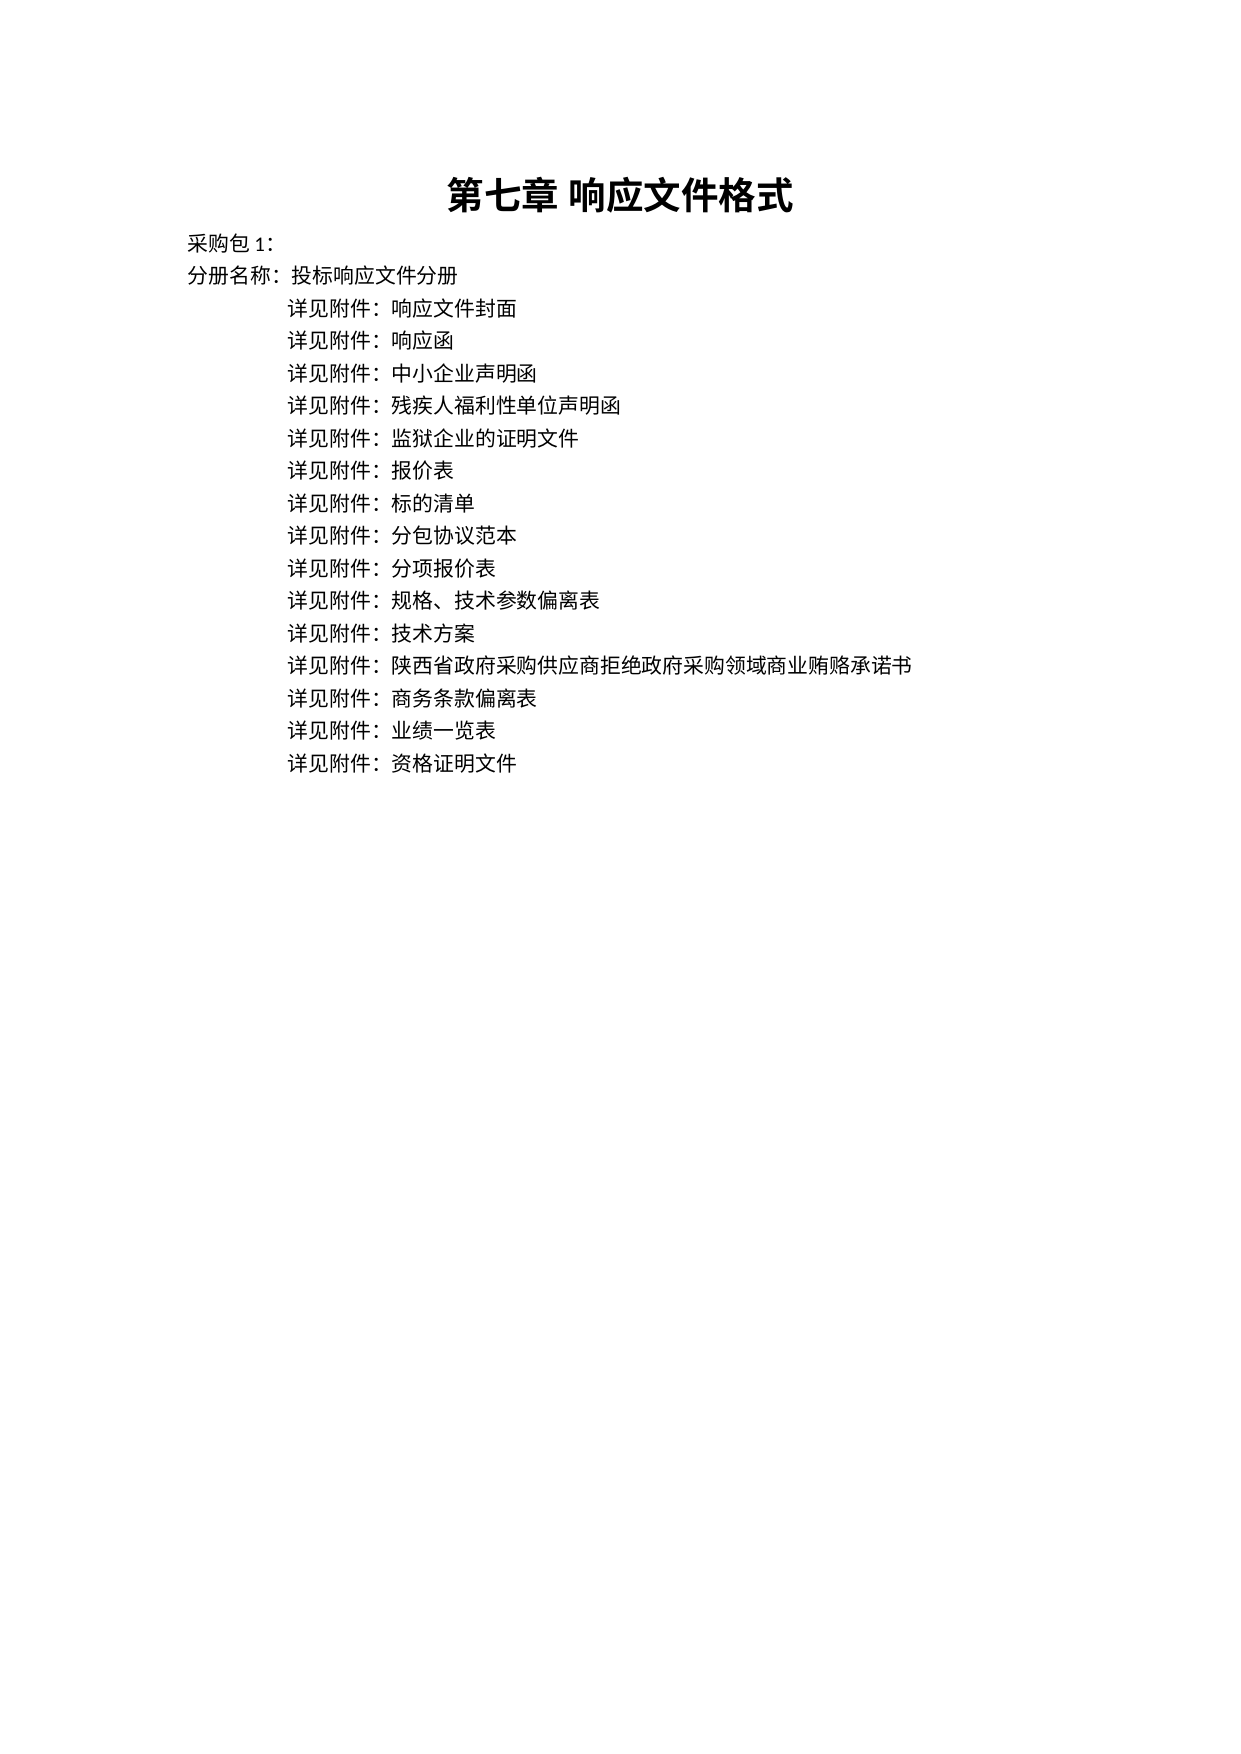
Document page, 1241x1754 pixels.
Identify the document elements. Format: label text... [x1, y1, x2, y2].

text 详见附件：中小企业声明函 [187, 357, 1053, 389]
text 详见附件：分包协议范本 [187, 519, 1053, 552]
text 详见附件：规格、技术参数偏离表 [187, 584, 1053, 617]
text 分册名称：投标响应文件分册 [187, 259, 1053, 292]
text 详见附件：分项报价表 [187, 552, 1053, 584]
text 详见附件：报价表 [187, 454, 1053, 487]
text 详见附件：响应函 [187, 324, 1053, 357]
text 详见附件：监狱企业的证明文件 [187, 422, 1053, 454]
text 详见附件：陕西省政府采购供应商拒绝政府采购领域商业贿赂承诺书 [187, 649, 1053, 682]
text 详见附件：商务条款偏离表 [187, 682, 1053, 714]
text 采购包1： [187, 227, 1053, 259]
text 详见附件：技术方案 [187, 617, 1053, 649]
text 详见附件：标的清单 [187, 487, 1053, 519]
text 详见附件：资格证明文件 [187, 747, 1053, 779]
text 第七章 响应文件格式 [187, 162, 1053, 227]
text 详见附件：业绩一览表 [187, 714, 1053, 747]
text 详见附件：残疾人福利性单位声明函 [187, 389, 1053, 422]
text 详见附件：响应文件封面 [187, 292, 1053, 324]
